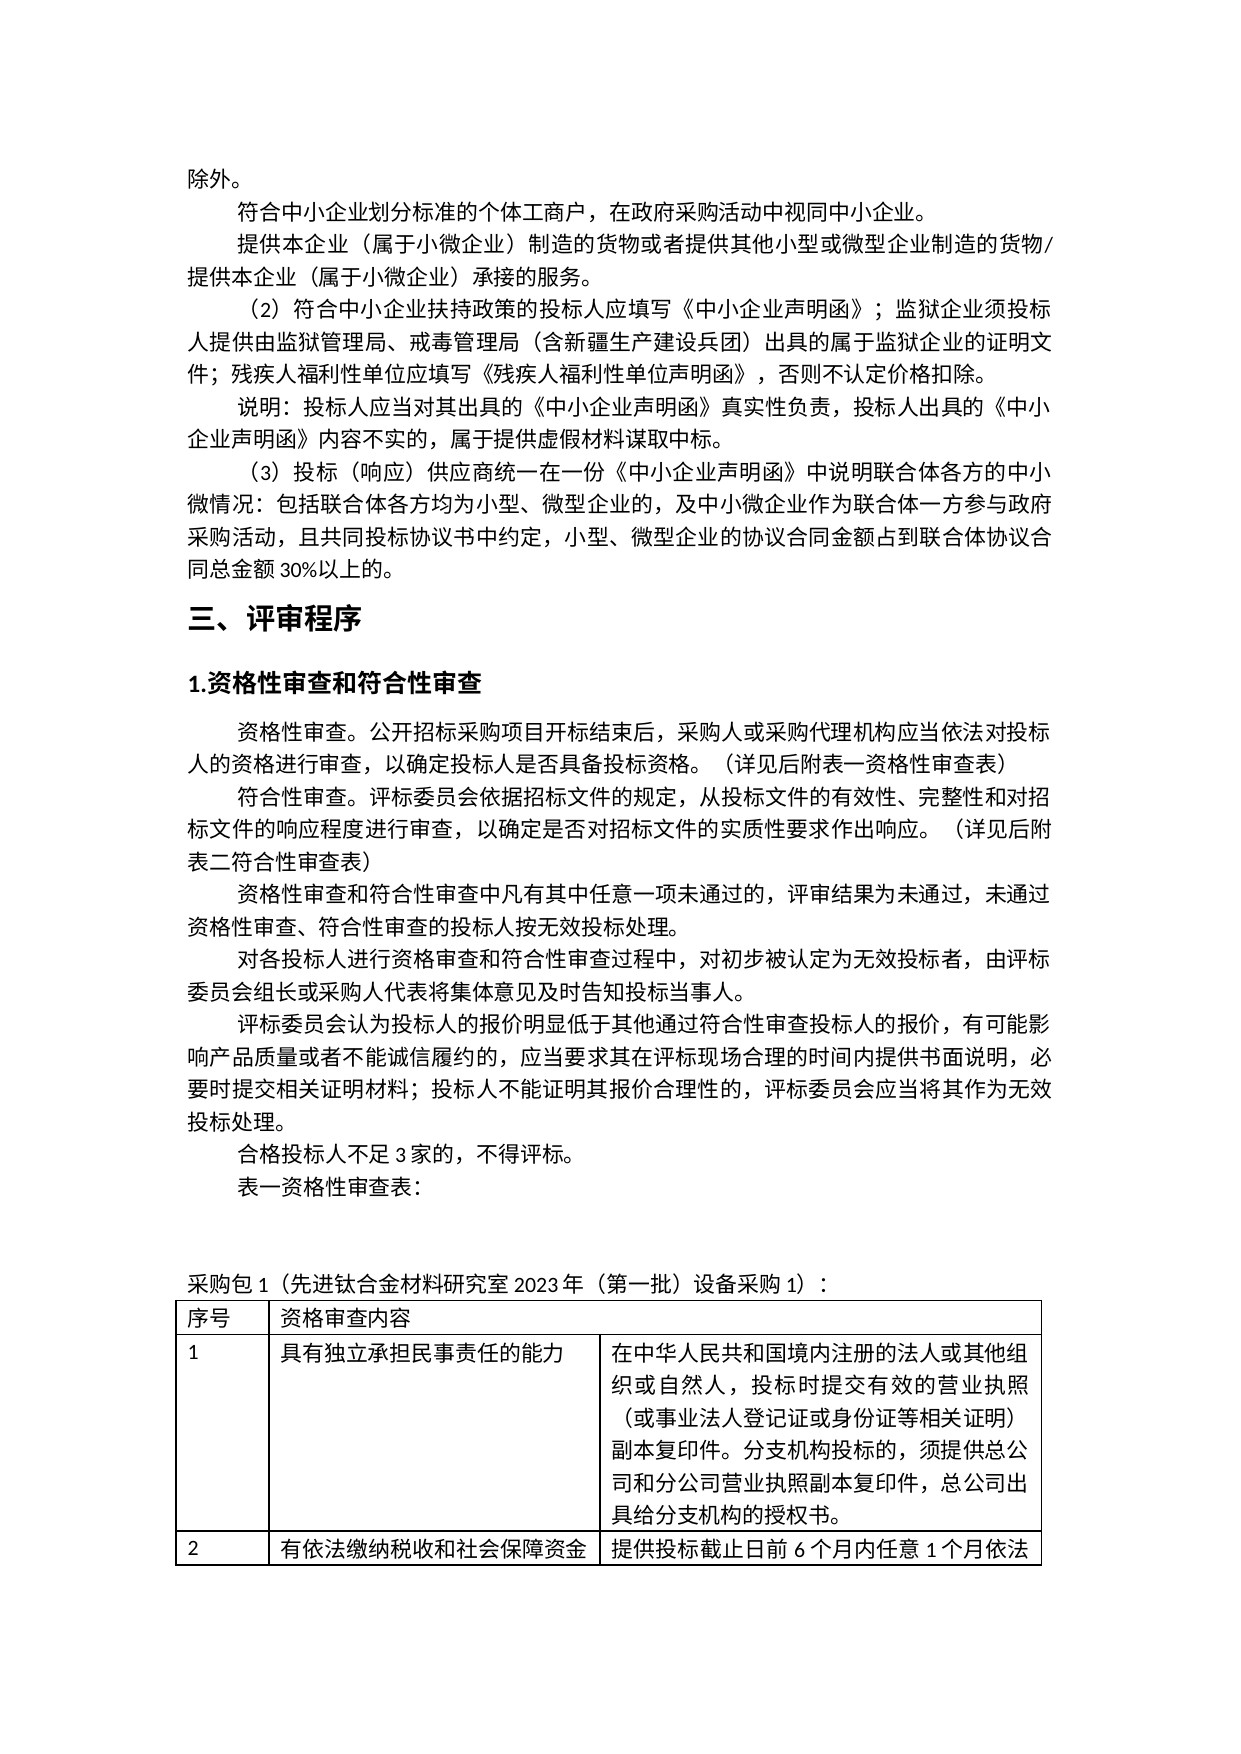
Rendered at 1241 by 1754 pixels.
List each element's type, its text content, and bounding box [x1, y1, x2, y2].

table_cell 具有独立承担民事责任的能力 [270, 1335, 599, 1530]
text 表一资格性审查表： [187, 1169, 1053, 1202]
table_cell 2 [177, 1532, 268, 1564]
text 评标委员会认为投标人的报价明显低于其他通过符合性审查投标人的报价，有可能影响产品质量或者不能诚信履约的，应当要求其在评标现场合理的时间内提供书面说明，必要时提交相关证明材料；投标人不能证明其报价合理性的，评标委员会应当将其作为无效投标处理。 [187, 1007, 1053, 1137]
table_header 序号 [177, 1301, 268, 1333]
text 资格性审查和符合性审查中凡有其中任意一项未通过的，评审结果为未通过，未通过资格性审查、符合性审查的投标人按无效投标处理。 [187, 877, 1053, 942]
text 资格性审查。公开招标采购项目开标结束后，采购人或采购代理机构应当依法对投标人的资格进行审查，以确定投标人是否具备投标资格。（详见后附表一资格性审查表） [187, 714, 1053, 779]
text 1.资格性审查和符合性审查 [187, 649, 1053, 714]
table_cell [601, 1532, 1041, 1564]
table_cell 1 [177, 1335, 268, 1530]
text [187, 162, 1053, 194]
text （3）投标（响应）供应商统一在一份《中小企业声明函》中说明联合体各方的中小微情况：包括联合体各方均为小型、微型企业的，及中小微企业作为联合体一方参与政府采购活动，且共同投标协议书中约定，小型、微型企业的协议合同金额占到联合体协议合同总金额30%以上的。 [187, 454, 1053, 584]
text （2）符合中小企业扶持政策的投标人应填写《中小企业声明函》；监狱企业须投标人提供由监狱管理局、戒毒管理局（含新疆生产建设兵团）出具的属于监狱企业的证明文件；残疾人福利性单位应填写《残疾人福利性单位声明函》，否则不认定价格扣除。 [187, 292, 1053, 389]
text 符合中小企业划分标准的个体工商户，在政府采购活动中视同中小企业。 [187, 194, 1053, 227]
table_cell 有依法缴纳税收和社会保障资金的良好记录 [270, 1532, 599, 1564]
text 三、评审程序 [187, 584, 1053, 649]
text 提供本企业（属于小微企业）制造的货物或者提供其他小型或微型企业制造的货物/提供本企业（属于小微企业）承接的服务。 [187, 227, 1053, 292]
text 合格投标人不足3家的，不得评标。 [187, 1137, 1053, 1169]
text 说明：投标人应当对其出具的《中小企业声明函》真实性负责，投标人出具的《中小企业声明函》内容不实的，属于提供虚假材料谋取中标。 [187, 389, 1053, 454]
table_header 资格审查内容 [270, 1301, 1041, 1333]
text 符合性审查。评标委员会依据招标文件的规定，从投标文件的有效性、完整性和对招标文件的响应程度进行审查，以确定是否对招标文件的实质性要求作出响应。（详见后附表二符合性审查表） [187, 779, 1053, 877]
text 采购包1（先进钛合金材料研究室2023年（第一批）设备采购1）： [187, 1267, 1053, 1299]
text 对各投标人进行资格审查和符合性审查过程中，对初步被认定为无效投标者，由评标委员会组长或采购人代表将集体意见及时告知投标当事人。 [187, 942, 1053, 1007]
table_cell 在中华人民共和国境内注册的法人或其他组织或自然人，投标时提交有效的营业执照（或事业法人登记证或身份证等相关证明）副本复印件。分支机构投标的，须提供总公司和分公司营业执照副本复印件，总公司出具给分支机构的授权书。 [601, 1335, 1041, 1530]
